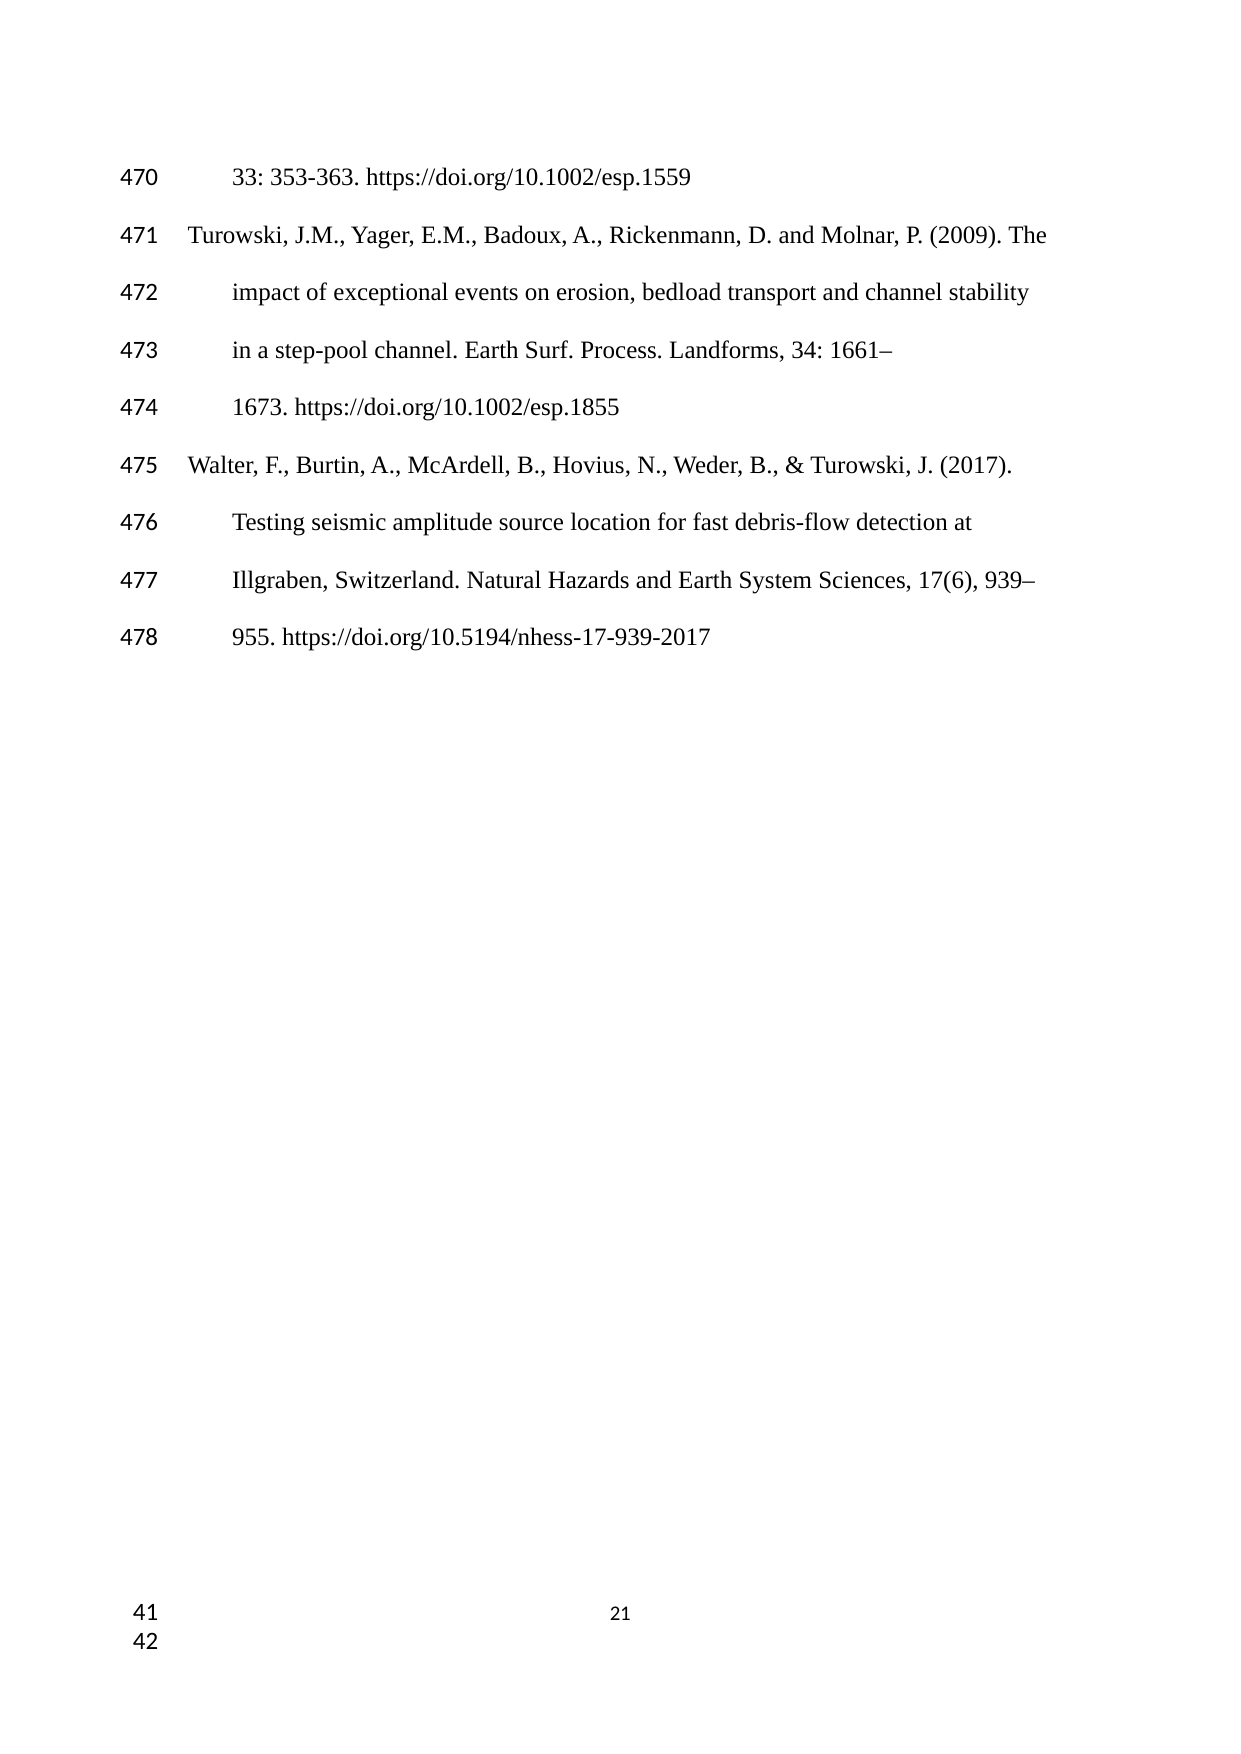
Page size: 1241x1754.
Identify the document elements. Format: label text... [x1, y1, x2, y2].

text Turowski, J.M., Yager, E.M., Badoux, A., Rickenmann, D. and Molnar, P. (2009). The impact of exceptional events on erosion, bedload transport and channel stability in a step-pool channel. Earth Surf. Process. Landforms, 34: 1661–1673. https://doi.org/10.1002/esp.1855 [187, 220, 1053, 421]
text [187, 162, 1053, 191]
text Walter, F., Burtin, A., McArdell, B., Hovius, N., Weder, B., & Turowski, J. (2017). Testing seismic amplitude source location for fast debris-flow detection at Illgraben, Switzerland. Natural Hazards and Earth System Sciences, 17(6), 939–955. https://doi.org/10.5194/nhess-17-939-2017 [187, 450, 1053, 651]
